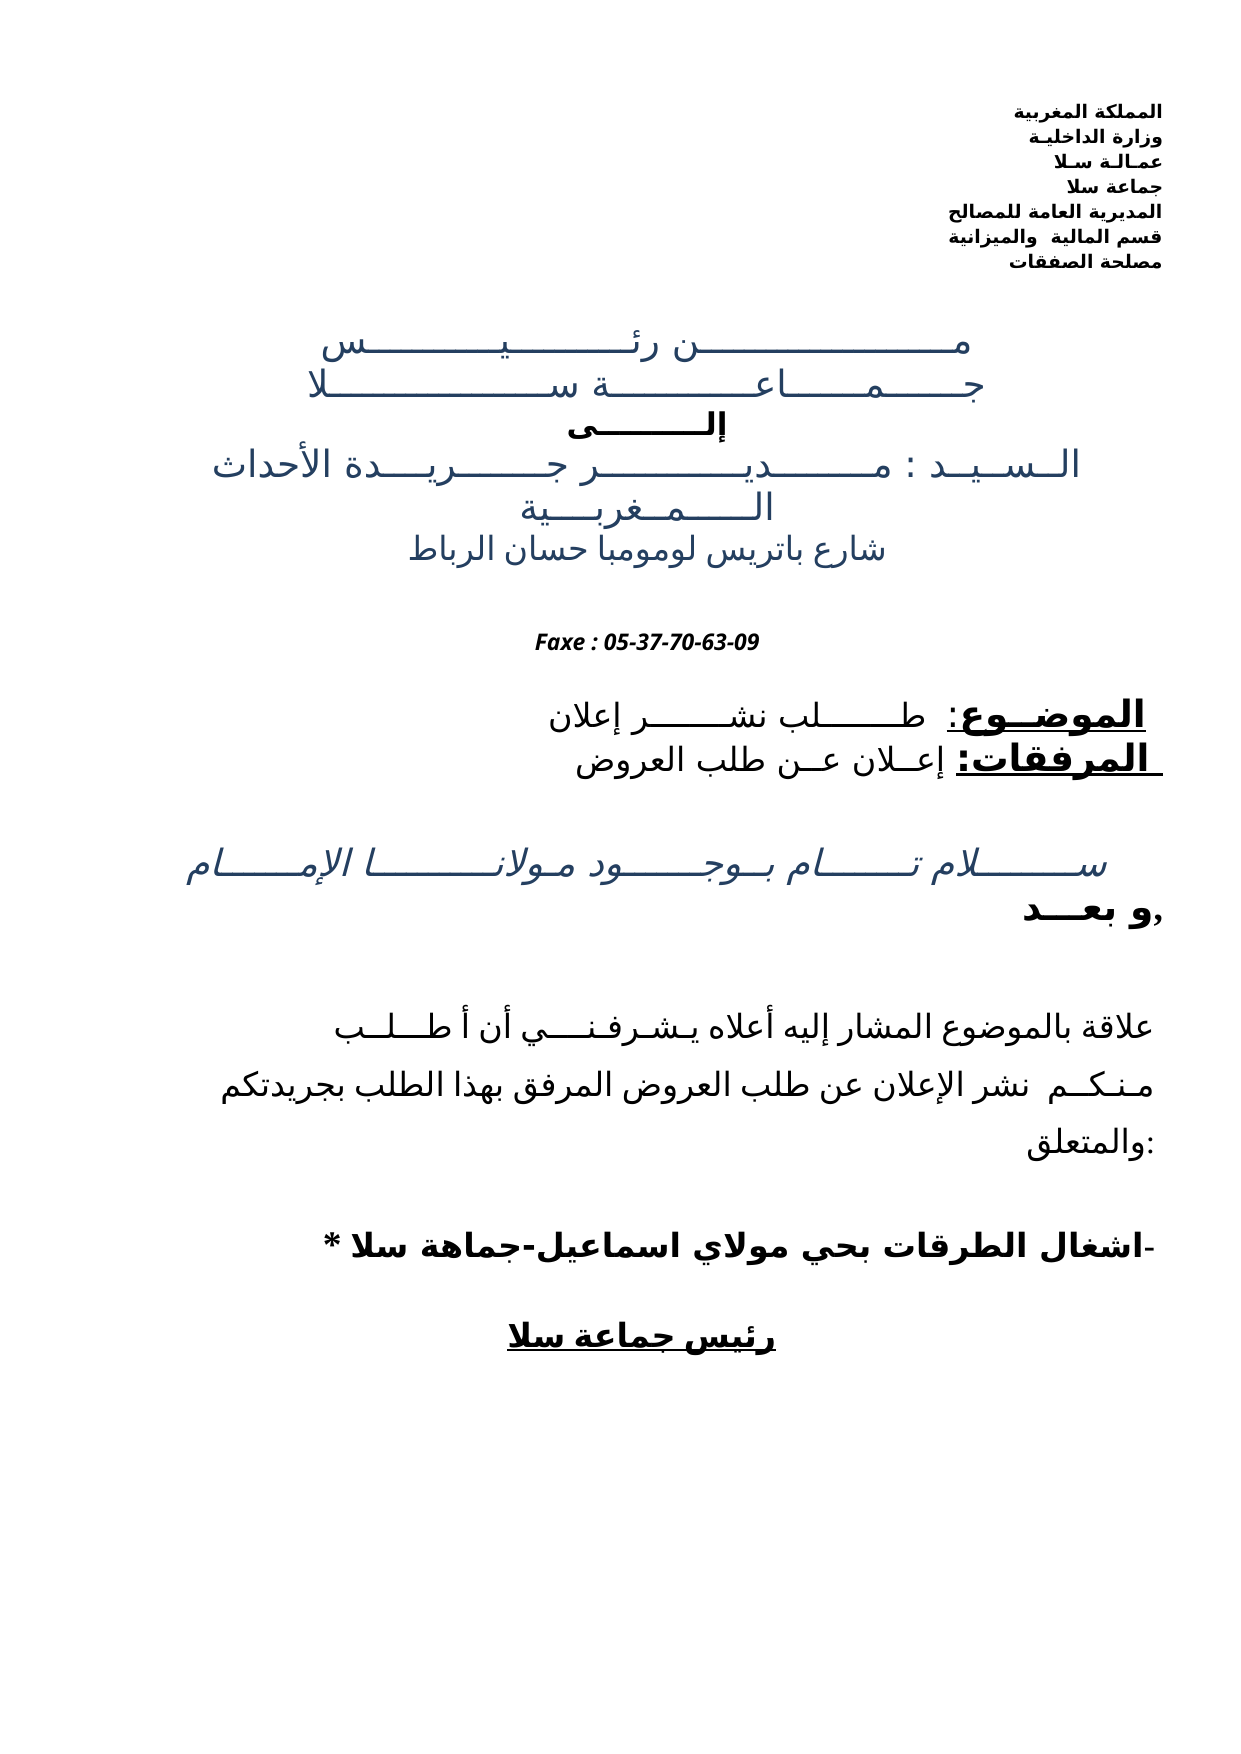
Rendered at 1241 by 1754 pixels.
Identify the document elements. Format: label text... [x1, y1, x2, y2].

text و بعـــد, [131, 885, 1162, 929]
text إلــــــــــى [131, 406, 1162, 442]
text المديرية العامة للمصالح [131, 198, 1162, 223]
text علاقة بالموضوع المشار إليه أعلاه يـشـرفـنــــي أن أ طـــلــب مـنـكــم نشر الإعلان عن طلب العروض المرفق بهذا الطلب بجريدتكم والمتعلق: [131, 1007, 1155, 1161]
text Faxe : 05-37-70-63-09 [131, 625, 1162, 657]
subtitle الــســيــد : مـــــــــديـــــــــــــر جــــــــريــــدة الأحداث الــــــمــغربــــية [131, 442, 1162, 529]
text الموضــوع: طــــــــلب نشــــــــر إعلان [131, 693, 1162, 736]
subtitle وزارة الداخليـة [131, 123, 1162, 148]
text المرفقات: إعــلان عــن طلب العروض [131, 736, 1162, 780]
subtitle مـــــــــــــــــــــــن رئـــــــــــيــــــــــــس جـــــــمـــــــاعـــــــــــــة ســــــــــــــــــــلا [131, 319, 1162, 406]
subtitle المملكة المغربية [131, 98, 1162, 123]
text قسم المالية والميزانية [131, 223, 1162, 248]
text رئيس جماعة سلا [131, 1316, 1162, 1355]
subtitle ســـــــــلام تــــــــام بــوجـــــــود مـولانـــــــــــا الإمـــــــام [131, 841, 1162, 885]
subtitle عمـالـة سـلا [131, 148, 1162, 173]
text * اشغال الطرقات بحي مولاي اسماعيل-جماهة سلا- [131, 1223, 1155, 1266]
text جماعة سلا [131, 173, 1162, 198]
subtitle شارع باتريس لومومبا حسان الرباط [131, 529, 1162, 568]
text مصلحة الصفقات [131, 248, 1162, 273]
